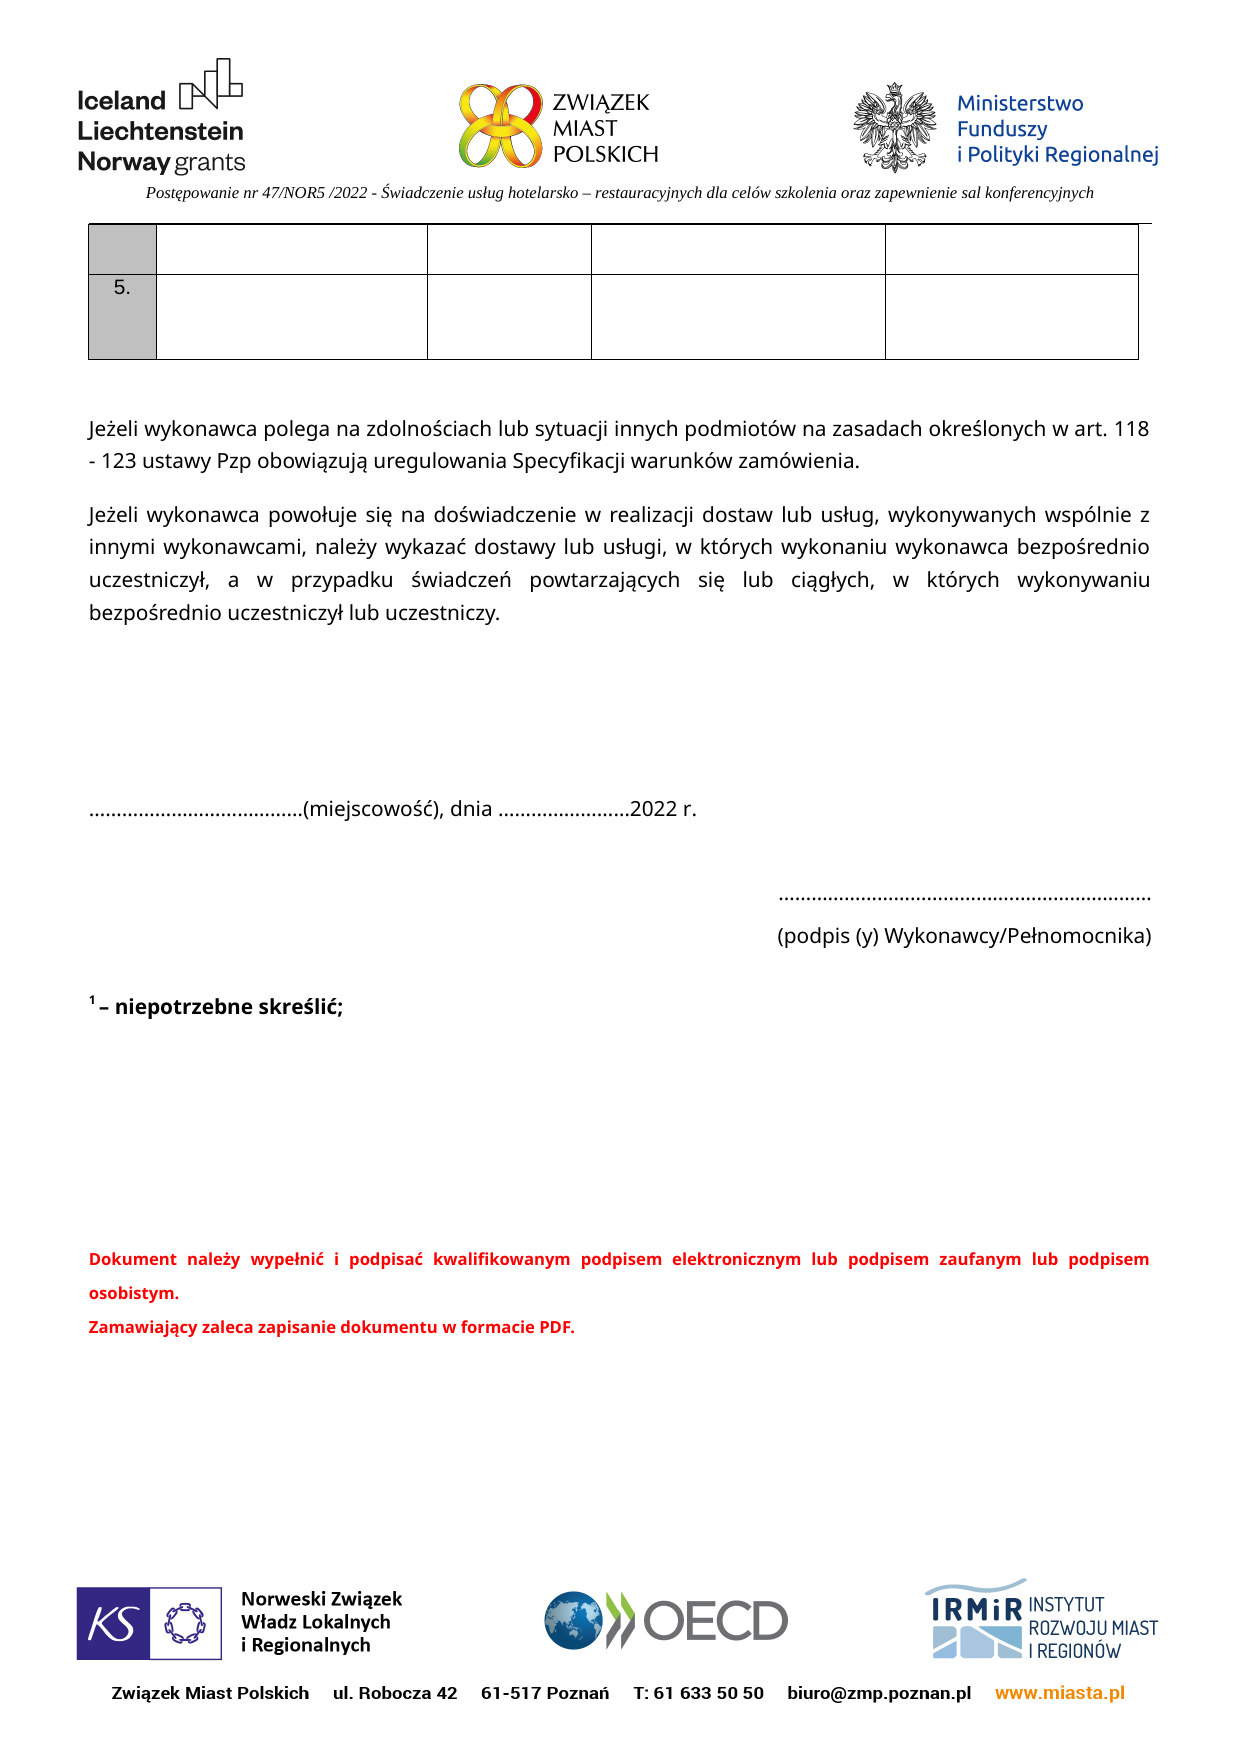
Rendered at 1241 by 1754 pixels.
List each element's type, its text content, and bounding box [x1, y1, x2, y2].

text Zamawiający zaleca zapisanie dokumentu w formacie PDF. [89, 1316, 1152, 1338]
table_cell [886, 275, 1138, 359]
picture [0, 4, 1239, 1754]
table_cell [89, 275, 156, 359]
text Dokument należy wypełnić i podpisać kwalifikowanym podpisem elektronicznym lub podpisem zaufanym lub podpisem osobistym. [89, 1247, 1152, 1304]
table_cell [428, 225, 591, 274]
table_cell [592, 225, 885, 274]
text …………………………………(miejscowość), dnia ……………………2022 r. [89, 794, 1152, 822]
text Jeżeli wykonawca powołuje się na doświadczenie w realizacji dostaw lub usług, wykonywanych wspólnie z innymi wykonawcami, należy wykazać dostawy lub usługi, w których wykonaniu wykonawca bezpośrednio uczestniczył, a w przypadku świadczeń powtarzających się lub ciągłych, w których wykonywaniu bezpośrednio uczestniczył lub uczestniczy. [89, 500, 1152, 626]
table_cell [157, 275, 427, 359]
text Jeżeli wykonawca polega na zdolnościach lub sytuacji innych podmiotów na zasadach określonych w art. 118 - 123 ustawy Pzp obowiązują uregulowania Specyfikacji warunków zamówienia. [89, 414, 1152, 475]
table_cell [89, 225, 156, 274]
table_cell [592, 275, 885, 359]
table_cell [428, 275, 591, 359]
text ……………………………………..…………………… [89, 878, 1152, 907]
table_cell [157, 225, 427, 274]
text 1 – niepotrzebne skreślić; [89, 992, 1152, 1020]
table_cell [886, 225, 1138, 274]
text (podpis (y) Wykonawcy/Pełnomocnika) [89, 921, 1152, 949]
